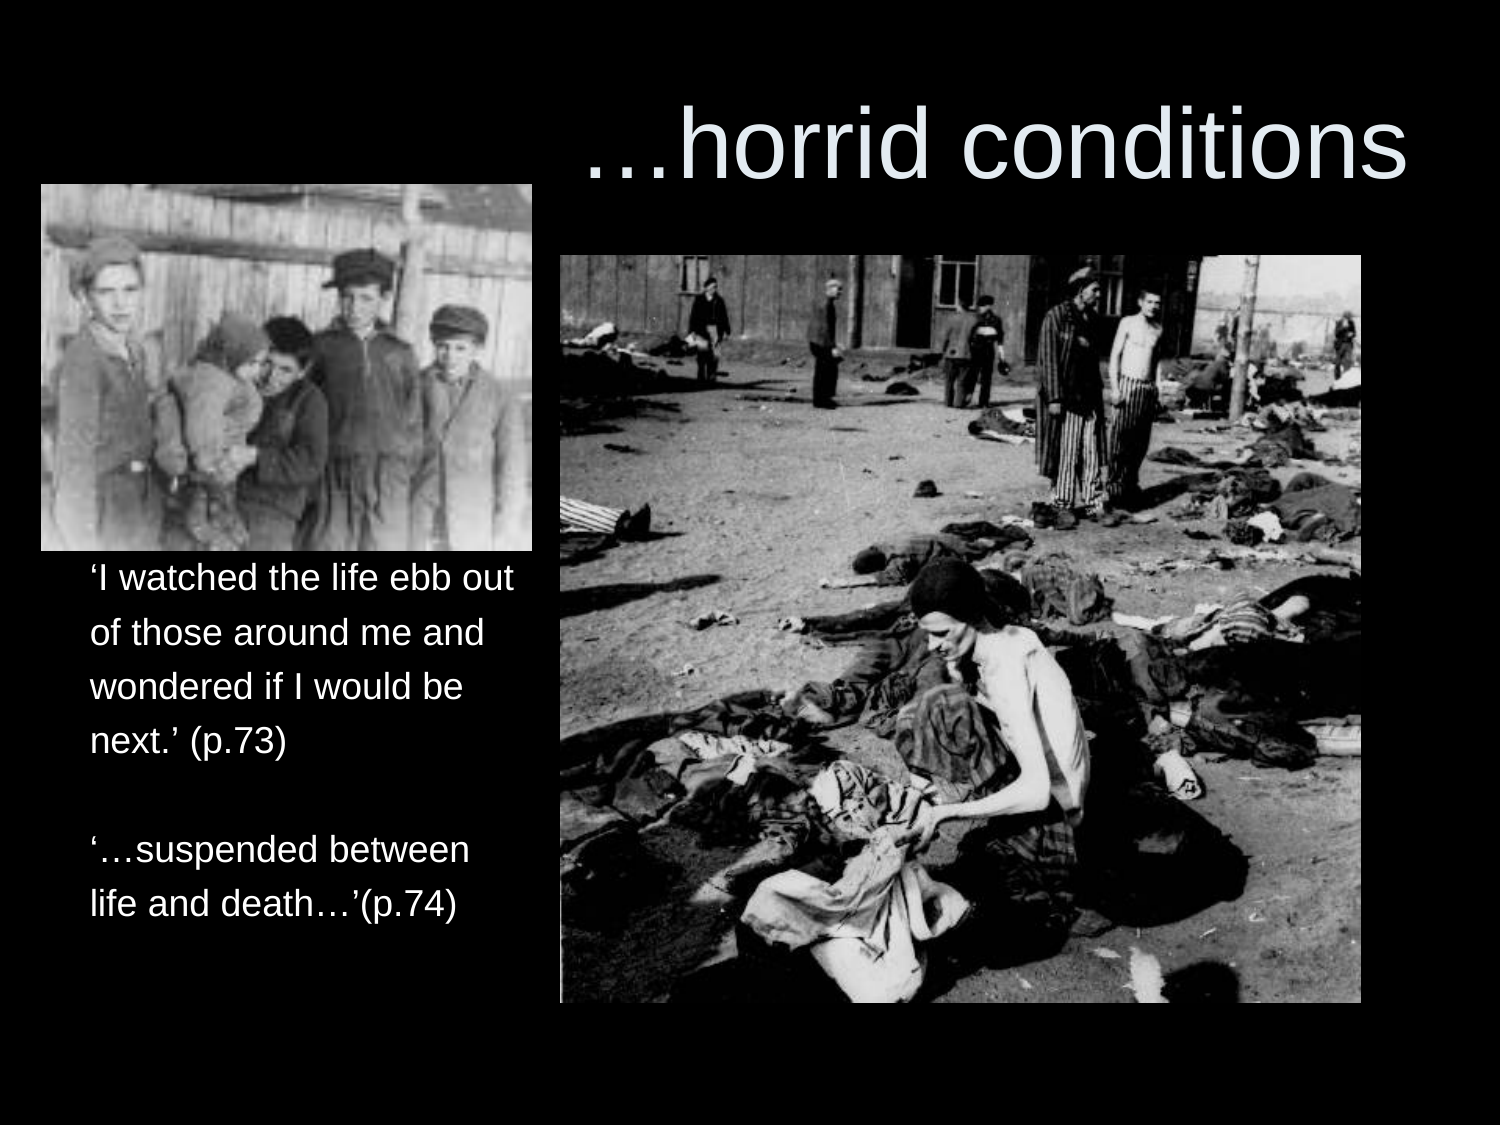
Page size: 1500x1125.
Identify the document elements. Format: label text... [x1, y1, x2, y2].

title …horrid conditions [75, 45, 1425, 233]
picture [41, 184, 532, 551]
picture [560, 255, 1361, 1003]
